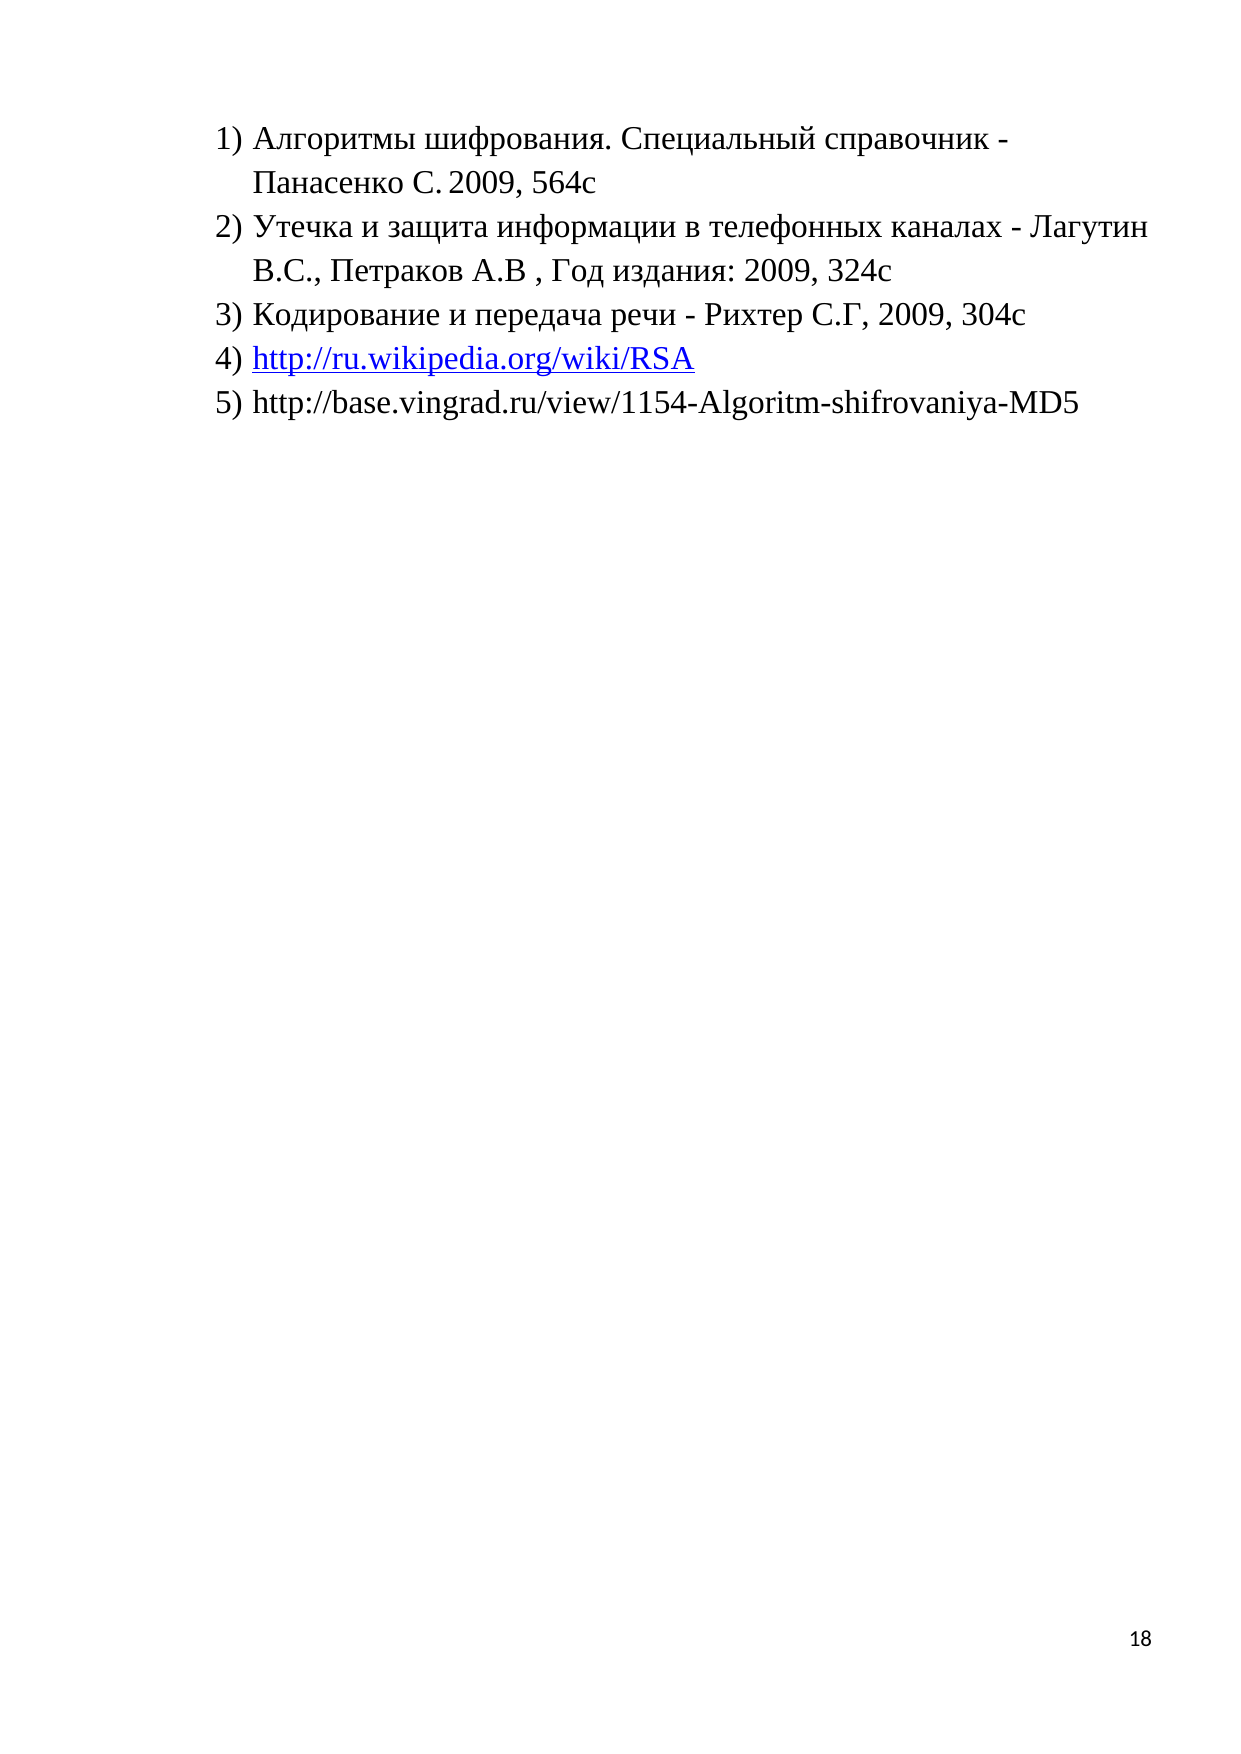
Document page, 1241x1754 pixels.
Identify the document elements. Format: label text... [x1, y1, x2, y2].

list Кодирование и передача речи - Рихтер С.Г, 2009, 304с [215, 294, 1152, 333]
list http://base.vingrad.ru/view/1154-Algoritm-shifrovaniya-MD5 [215, 382, 1152, 421]
list Утечка и защита информации в телефонных каналах - Лагутин В.С., Петраков А.В , Год издания: 2009, 324с [215, 206, 1152, 289]
list Алгоритмы шифрования. Специальный справочник - Панасенко С. 2009, 564с [215, 118, 1152, 201]
list http://ru.wikipedia.org/wiki/RSA [215, 338, 1152, 377]
